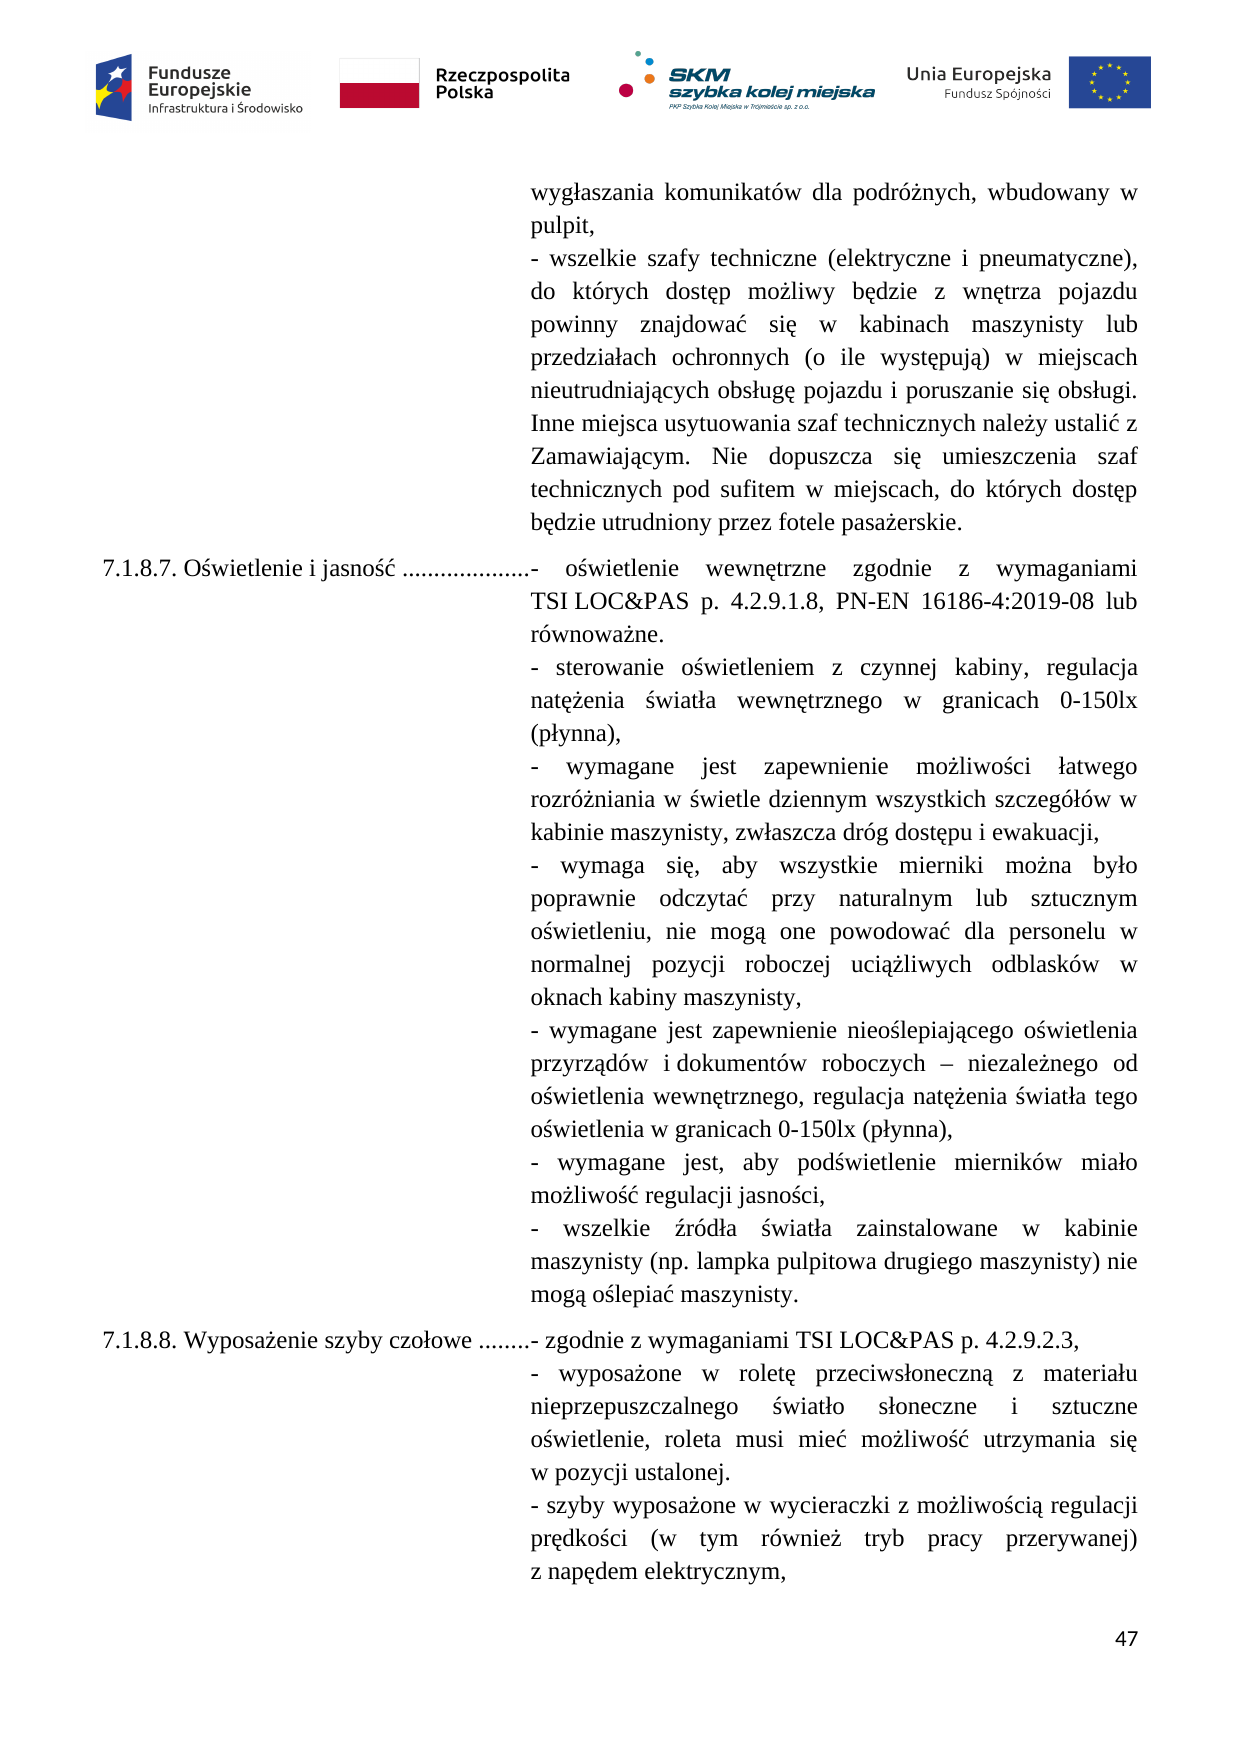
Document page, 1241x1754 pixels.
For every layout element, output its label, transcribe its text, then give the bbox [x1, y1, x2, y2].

picture [322, 41, 587, 125]
picture [889, 24, 1169, 141]
picture [619, 51, 875, 110]
text 7.1.8.7. Oświetlenie i jasność - oświetlenie wewnętrzne zgodnie z wymaganiami TSI LOC&PAS p. 4.2.9.1.8, PN-EN 16186-4:2019-08 lub równoważne. - sterowanie oświetleniem z czynnej kabiny, regulacja natężenia światła wewnętrznego w granicach 0-150lx (płynna), - wymagane jest zapewnienie możliwości łatwego rozróżniania w świetle dziennym wszystkich szczegółów w kabinie maszynisty, zwłaszcza dróg dostępu i ewakuacji, - wymaga się, aby wszystkie mierniki można było poprawnie odczytać przy naturalnym lub sztucznym oświetleniu, nie mogą one powodować dla personelu w normalnej pozycji roboczej uciążliwych odblasków w oknach kabiny maszynisty, - wymagane jest zapewnienie nieoślepiającego oświetlenia przyrządów i dokumentów roboczych – niezależnego od oświetlenia wewnętrznego, regulacja natężenia światła tego oświetlenia w granicach 0-150lx (płynna), - wymagane jest, aby podświetlenie mierników miało możliwość regulacji jasności, - wszelkie źródła światła zainstalowane w kabinie maszynisty (np. lampka pulpitowa drugiego maszynisty) nie mogą oślepiać maszynisty. [102, 553, 1138, 1308]
picture [85, 51, 311, 133]
